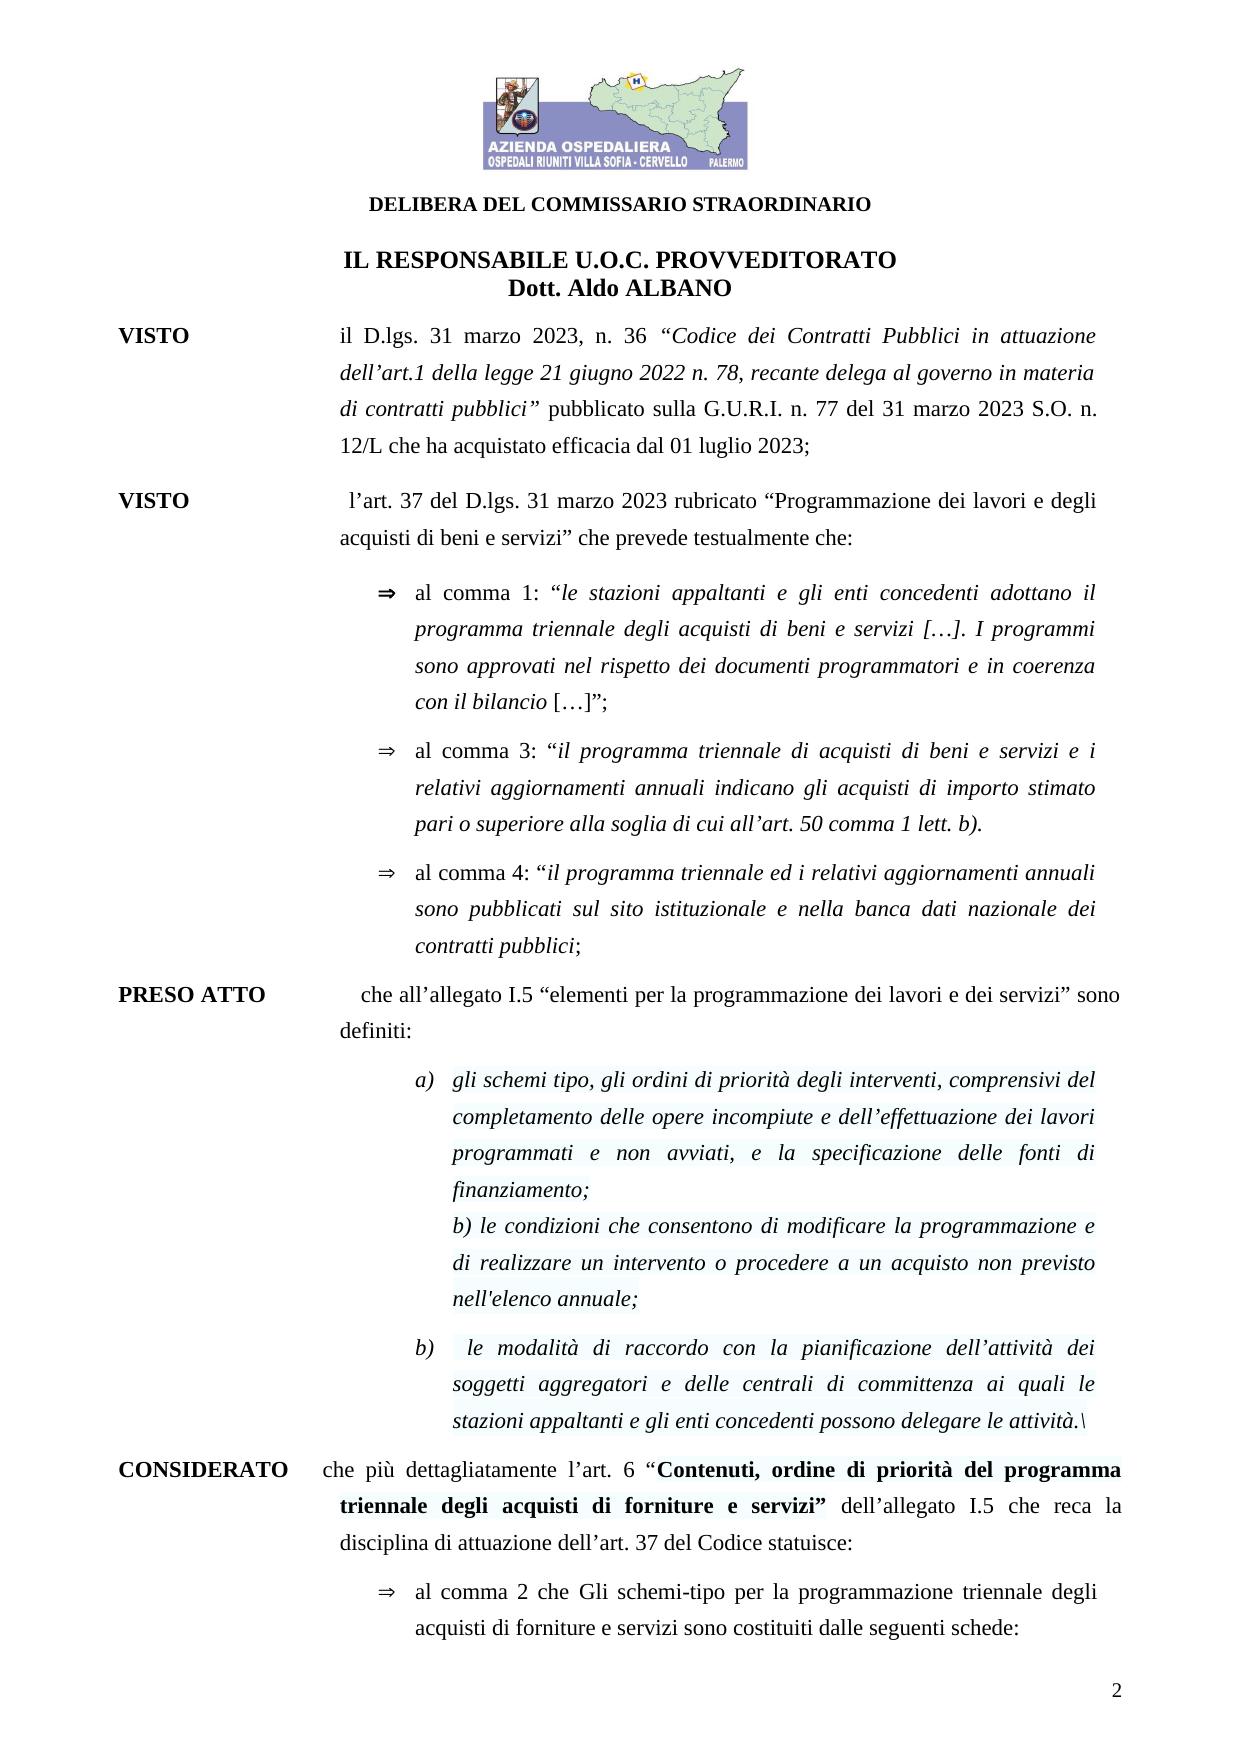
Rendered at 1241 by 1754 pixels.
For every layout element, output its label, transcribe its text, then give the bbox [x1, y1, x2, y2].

text IL RESPONSABILE U.O.C. PROVVEDITORATO [118, 245, 1122, 273]
list le modalità di raccordo con la pianificazione dell’attività dei soggetti aggregatori e delle centrali di committenza ai quali le stazioni appaltanti e gli enti concedenti possono delegare le attività.\ [415, 1326, 1098, 1436]
text VISTO il D.lgs. 31 marzo 2023, n. 36 “Codice dei Contratti Pubblici in attuazione dell’art.1 della legge 21 giugno 2022 n. 78, recante delega al governo in materia di contratti pubblici” pubblicato sulla G.U.R.I. n. 77 del 31 marzo 2023 S.O. n. 12/L che ha acquistato efficacia dal 01 luglio 2023; [118, 315, 1098, 461]
text Dott. Aldo ALBANO [118, 273, 1122, 302]
text VISTO l’art. 37 del D.lgs. 31 marzo 2023 rubricato “Programmazione dei lavori e degli acquisti di beni e servizi” che prevede testualmente che: [118, 479, 1098, 552]
list al comma 3: “il programma triennale di acquisti di beni e servizi e i relativi aggiornamenti annuali indicano gli acquisti di importo stimato pari o superiore alla soglia di cui all’art. 50 comma 1 lett. b). [377, 729, 1098, 839]
list al comma 1: “le stazioni appaltanti e gli enti concedenti adottano il programma triennale degli acquisti di beni e servizi […]. I programmi sono approvati nel rispetto dei documenti programmatori e in coerenza con il bilancio […]”; [377, 571, 1098, 717]
subtitle CONSIDERATO che più dettagliatamente l’art. 6 “Contenuti, ordine di priorità del programma triennale degli acquisti di forniture e servizi” dell’allegato I.5 che reca la disciplina di attuazione dell’art. 37 del Codice statuisce: [118, 1448, 1122, 1557]
list al comma 4: “il programma triennale ed i relativi aggiornamenti annuali sono pubblicati sul sito istituzionale e nella banca dati nazionale dei contratti pubblici; [377, 851, 1098, 961]
list al comma 2 che Gli schemi-tipo per la programmazione triennale degli acquisti di forniture e servizi sono costituiti dalle seguenti schede: [377, 1570, 1098, 1643]
picture [473, 63, 757, 175]
list gli schemi tipo, gli ordini di priorità degli interventi, comprensivi del completamento delle opere incompiute e dell’effettuazione dei lavori programmati e non avviati, e la specificazione delle fonti di finanziamento; b) le condizioni che consentono di modificare la programmazione e di realizzare un intervento o procedere a un acquisto non previsto nell'elenco annuale; [415, 1058, 1098, 1314]
subtitle PRESO ATTO che all’allegato I.5 “elementi per la programmazione dei lavori e dei servizi” sono definiti: [118, 973, 1122, 1046]
